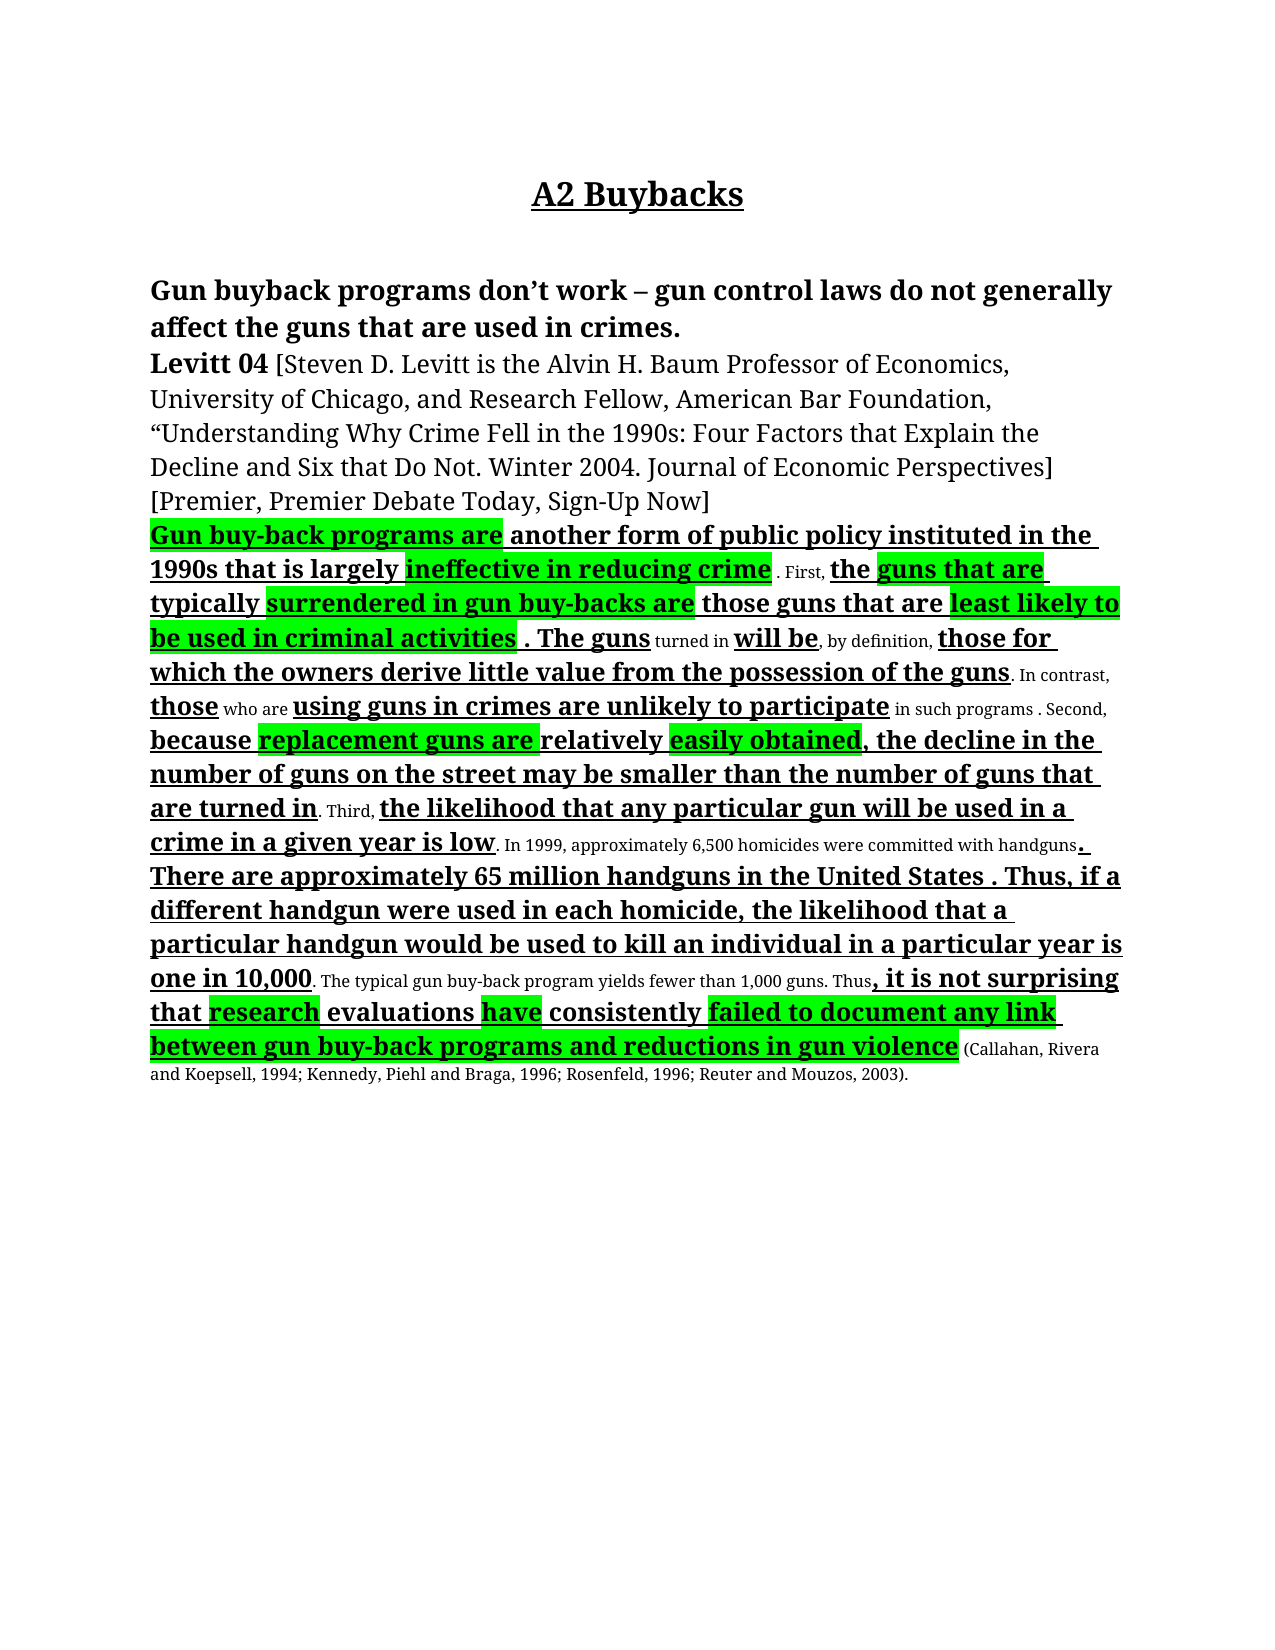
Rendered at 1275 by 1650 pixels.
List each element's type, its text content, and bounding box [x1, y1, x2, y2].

text Gun buy-back programs are another form of public policy instituted in the 1990s that is largely ineffective in reducing crime . First, the guns that are typically surrendered in gun buy-backs are those guns that are least likely to be used in criminal activities . The guns turned in will be, by definition, those for which the owners derive little value from the possession of the guns. In contrast, those who are using guns in crimes are unlikely to participate in such programs . Second, because replacement guns are relatively easily obtained, the decline in the number of guns on the street may be smaller than the number of guns that are turned in. Third, the likelihood that any particular gun will be used in a crime in a given year is low. In 1999, approximately 6,500 homicides were committed with handguns. There are approximately 65 million handguns in the United States . Thus, if a different handgun were used in each homicide, the likelihood that a particular handgun would be used to kill an individual in a particular year is one in 10,000. The typical gun buy-back program yields fewer than 1,000 guns. Thus, it is not surprising that research evaluations have consistently failed to document any link between gun buy-back programs and reductions in gun violence (Callahan, Rivera and Koepsell, 1994; Kennedy, Piehl and Braga, 1996; Rosenfeld, 1996; Reuter and Mouzos, 2003). [150, 518, 1125, 1086]
subtitle A2 Buybacks [150, 171, 1125, 216]
subtitle Gun buyback programs don’t work – gun control laws do not generally affect the guns that are used in crimes. [150, 271, 1125, 345]
text Levitt 04 [Steven D. Levitt is the Alvin H. Baum Professor of Economics, University of Chicago, and Research Fellow, American Bar Foundation, “Understanding Why Crime Fell in the 1990s: Four Factors that Explain the Decline and Six that Do Not. Winter 2004. Journal of Economic Perspectives] [Premier, Premier Debate Today, Sign-Up Now] [150, 345, 1125, 518]
